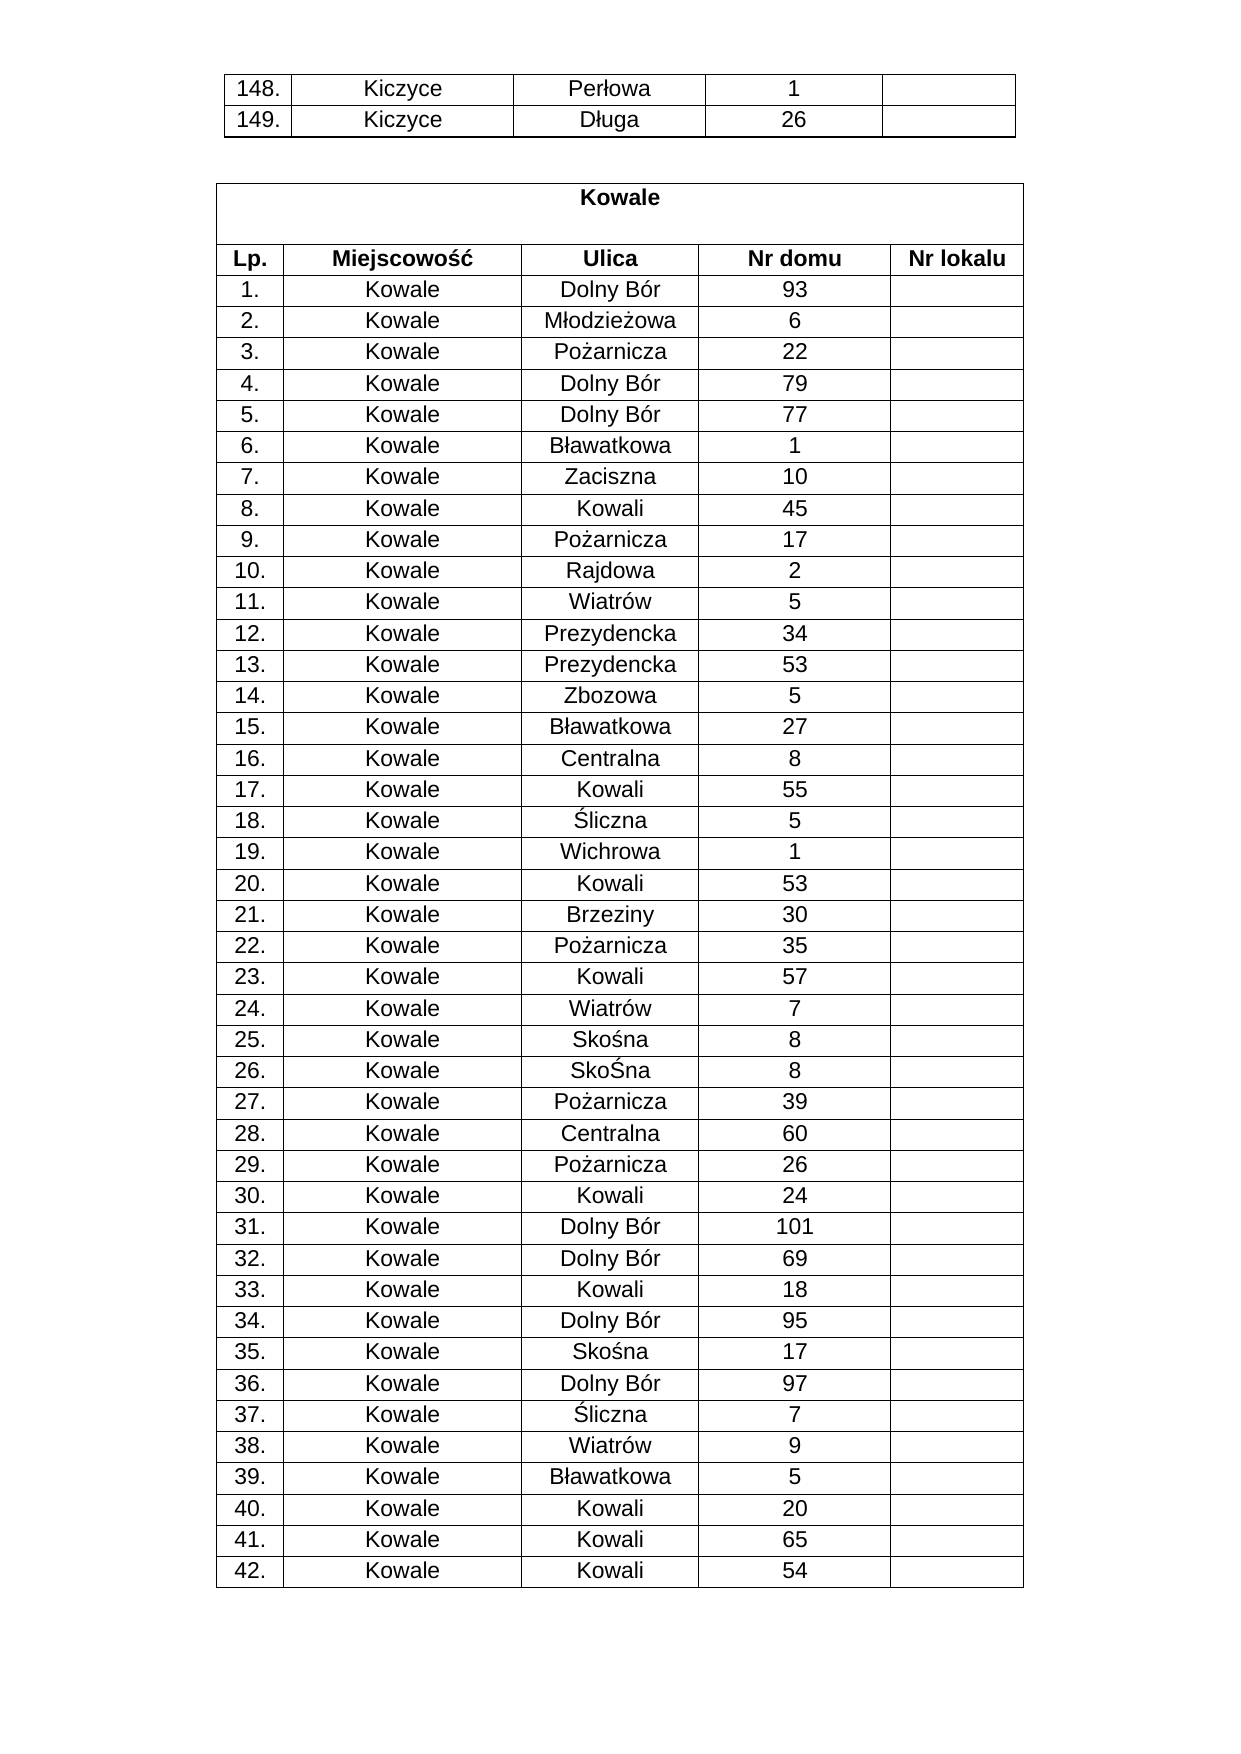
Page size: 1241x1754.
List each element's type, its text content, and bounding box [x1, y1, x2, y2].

table_cell 2. [217, 307, 283, 337]
table_cell 20. [217, 870, 283, 900]
table_cell [891, 1463, 1023, 1493]
table_cell 5. [217, 401, 283, 431]
table_cell 12. [217, 620, 283, 650]
table_cell 18. [217, 807, 283, 837]
table_cell SkoŚna [522, 1057, 698, 1087]
table_cell 14. [217, 682, 283, 712]
table_cell [891, 901, 1023, 931]
table_cell [891, 1276, 1023, 1306]
table_cell 16. [217, 745, 283, 775]
table_cell 24. [217, 995, 283, 1025]
table_cell Rajdowa [522, 557, 698, 587]
table_cell Kowale [284, 995, 521, 1025]
table_cell Kowale [284, 370, 521, 400]
table_cell Kowale [284, 1432, 521, 1462]
table_cell [891, 1401, 1023, 1431]
table_cell [891, 1495, 1023, 1525]
table_cell Dolny Bór [522, 1307, 698, 1337]
table_cell 32. [217, 1245, 283, 1275]
table_cell 3. [217, 338, 283, 368]
table_cell 53 [699, 870, 890, 900]
table_cell 39 [699, 1088, 890, 1118]
table_cell Brzeziny [522, 901, 698, 931]
table_cell [891, 1120, 1023, 1150]
table_cell Kowale [284, 745, 521, 775]
table_cell [891, 463, 1023, 493]
table_cell [891, 682, 1023, 712]
table_cell 1. [217, 276, 283, 306]
table_cell 8 [699, 1057, 890, 1087]
table_cell 23. [217, 963, 283, 993]
table_cell Kowale [284, 838, 521, 868]
table_cell 6. [217, 432, 283, 462]
table_cell 36. [217, 1370, 283, 1400]
table_cell 35 [699, 932, 890, 962]
table_cell 45 [699, 495, 890, 525]
table_cell 1 [699, 838, 890, 868]
table_cell Wiatrów [522, 588, 698, 618]
table_cell Śliczna [522, 1401, 698, 1431]
table_cell [891, 1557, 1023, 1587]
table_cell 26 [706, 106, 882, 136]
table_cell 19. [217, 838, 283, 868]
table_cell Lp. [217, 245, 283, 275]
table_cell [891, 1088, 1023, 1118]
table_cell Pożarnicza [522, 932, 698, 962]
table_cell 21. [217, 901, 283, 931]
table_cell 30. [217, 1182, 283, 1212]
table_cell 5 [699, 807, 890, 837]
table_cell Wichrowa [522, 838, 698, 868]
table_cell Kowali [522, 870, 698, 900]
table_cell 15. [217, 713, 283, 743]
table_cell [891, 1307, 1023, 1337]
table_cell Młodzieżowa [522, 307, 698, 337]
table_cell 2 [699, 557, 890, 587]
table_cell [891, 807, 1023, 837]
table_cell 7. [217, 463, 283, 493]
table_cell [891, 1151, 1023, 1181]
table_cell 40. [217, 1495, 283, 1525]
table_cell 10. [217, 557, 283, 587]
table_cell Kowale [284, 276, 521, 306]
table_cell Centralna [522, 745, 698, 775]
table_cell 11. [217, 588, 283, 618]
table_cell [891, 1338, 1023, 1368]
table_cell Kowale [284, 495, 521, 525]
table_cell 57 [699, 963, 890, 993]
table_cell Zbozowa [522, 682, 698, 712]
table_cell Skośna [522, 1338, 698, 1368]
table_cell Kowale [284, 776, 521, 806]
table_cell Kowali [522, 1495, 698, 1525]
table_cell 18 [699, 1276, 890, 1306]
table_cell [891, 963, 1023, 993]
table_cell [891, 620, 1023, 650]
table_cell Kowali [522, 1526, 698, 1556]
table_cell [891, 651, 1023, 681]
table_cell [891, 1432, 1023, 1462]
table_cell Dolny Bór [522, 276, 698, 306]
table_cell 41. [217, 1526, 283, 1556]
table_cell 22 [699, 338, 890, 368]
table_cell Perłowa [514, 75, 705, 105]
table_cell Bławatkowa [522, 713, 698, 743]
table_cell Nr lokalu [891, 245, 1023, 275]
table_cell 4. [217, 370, 283, 400]
table_cell Dolny Bór [522, 1370, 698, 1400]
table_cell [891, 1245, 1023, 1275]
table_cell 95 [699, 1307, 890, 1337]
table_cell Kowali [522, 1182, 698, 1212]
table_cell 22. [217, 932, 283, 962]
table_cell [883, 75, 1015, 105]
table_cell [891, 838, 1023, 868]
table_cell [891, 1057, 1023, 1087]
table_cell [891, 1370, 1023, 1400]
table_cell Kowali [522, 1276, 698, 1306]
table_cell Kiczyce [292, 75, 513, 105]
table_cell [891, 307, 1023, 337]
table_cell Kowale [284, 620, 521, 650]
table_cell [891, 338, 1023, 368]
table_cell 35. [217, 1338, 283, 1368]
table_cell 34. [217, 1307, 283, 1337]
table_cell Kowale [284, 1338, 521, 1368]
table_cell Kowale [284, 1213, 521, 1243]
table_cell [891, 370, 1023, 400]
table_cell Ulica [522, 245, 698, 275]
table_cell 1 [706, 75, 882, 105]
table_cell [891, 1026, 1023, 1056]
table_cell 20 [699, 1495, 890, 1525]
table_cell 25. [217, 1026, 283, 1056]
table_cell Kowale [284, 307, 521, 337]
table_cell [891, 495, 1023, 525]
table_cell [891, 1526, 1023, 1556]
table_cell 9 [699, 1432, 890, 1462]
table_cell Kowale [284, 1245, 521, 1275]
table_cell Skośna [522, 1026, 698, 1056]
table_cell 65 [699, 1526, 890, 1556]
table_cell Kowale [284, 1526, 521, 1556]
table_cell Kowale [284, 1401, 521, 1431]
table_cell Kowale [284, 588, 521, 618]
table_cell 149. [225, 106, 291, 136]
table_cell Kowale [284, 1557, 521, 1587]
table_cell Wiatrów [522, 1432, 698, 1462]
table_cell 79 [699, 370, 890, 400]
table_cell Kowali [522, 963, 698, 993]
table_cell Kowale [284, 463, 521, 493]
table_cell Kowale [284, 1307, 521, 1337]
table_cell 33. [217, 1276, 283, 1306]
table_cell 69 [699, 1245, 890, 1275]
table_cell Kowale [284, 432, 521, 462]
table_cell 24 [699, 1182, 890, 1212]
table_cell 13. [217, 651, 283, 681]
table_cell [891, 932, 1023, 962]
table_cell Bławatkowa [522, 432, 698, 462]
table_cell Prezydencka [522, 651, 698, 681]
table_cell [891, 745, 1023, 775]
table_cell Kowali [522, 495, 698, 525]
table_cell 27 [699, 713, 890, 743]
table_cell Kowale [284, 338, 521, 368]
table_cell Dolny Bór [522, 401, 698, 431]
table_cell 8. [217, 495, 283, 525]
table_cell Pożarnicza [522, 526, 698, 556]
table_cell Kowale [284, 713, 521, 743]
table_header Kowale [217, 184, 1023, 243]
table_cell [891, 557, 1023, 587]
table_cell Zaciszna [522, 463, 698, 493]
table_cell Kowale [284, 651, 521, 681]
table_cell [891, 276, 1023, 306]
table_cell 5 [699, 1463, 890, 1493]
table_cell 10 [699, 463, 890, 493]
table_cell [891, 713, 1023, 743]
table_cell 53 [699, 651, 890, 681]
table_cell 17 [699, 1338, 890, 1368]
table_cell Kowale [284, 1026, 521, 1056]
table_cell [891, 776, 1023, 806]
table_cell Kowale [284, 1495, 521, 1525]
table_cell 8 [699, 745, 890, 775]
table_cell 27. [217, 1088, 283, 1118]
table_cell Kowale [284, 682, 521, 712]
table_cell [891, 432, 1023, 462]
table_cell 97 [699, 1370, 890, 1400]
table_cell Pożarnicza [522, 1151, 698, 1181]
table_cell Kowale [284, 1182, 521, 1212]
table_cell Dolny Bór [522, 1245, 698, 1275]
table_cell [891, 870, 1023, 900]
table_cell 42. [217, 1557, 283, 1587]
table_cell Kowale [284, 932, 521, 962]
table_cell 9. [217, 526, 283, 556]
table_cell 26 [699, 1151, 890, 1181]
table_cell Dolny Bór [522, 370, 698, 400]
table_cell 60 [699, 1120, 890, 1150]
table_cell Miejscowość [284, 245, 521, 275]
table_cell 101 [699, 1213, 890, 1243]
table_cell [891, 588, 1023, 618]
table_cell 28. [217, 1120, 283, 1150]
table_cell Kowale [284, 557, 521, 587]
table_cell Śliczna [522, 807, 698, 837]
table_cell 17. [217, 776, 283, 806]
table_cell 93 [699, 276, 890, 306]
table_cell [891, 526, 1023, 556]
table_cell 30 [699, 901, 890, 931]
table_cell Kowale [284, 1057, 521, 1087]
table_cell [891, 995, 1023, 1025]
table_cell 55 [699, 776, 890, 806]
table_cell [891, 1182, 1023, 1212]
table_cell 7 [699, 995, 890, 1025]
table_cell Dolny Bór [522, 1213, 698, 1243]
table_cell 37. [217, 1401, 283, 1431]
table_cell 7 [699, 1401, 890, 1431]
table_cell Kowale [284, 963, 521, 993]
table_cell 5 [699, 588, 890, 618]
table_cell 31. [217, 1213, 283, 1243]
table_cell Nr domu [699, 245, 890, 275]
table_cell Pożarnicza [522, 338, 698, 368]
table_cell [891, 1213, 1023, 1243]
table_cell Kowale [284, 526, 521, 556]
table_cell Kowale [284, 1370, 521, 1400]
table_cell Kowale [284, 1463, 521, 1493]
table_cell 6 [699, 307, 890, 337]
table_cell 1 [699, 432, 890, 462]
table_cell Kowale [284, 401, 521, 431]
table_cell 5 [699, 682, 890, 712]
table_cell [883, 106, 1015, 136]
table_cell 38. [217, 1432, 283, 1462]
table_cell Kowali [522, 1557, 698, 1587]
table_cell 8 [699, 1026, 890, 1056]
table_cell [891, 401, 1023, 431]
table_cell 34 [699, 620, 890, 650]
table_cell Centralna [522, 1120, 698, 1150]
table_cell Kowale [284, 807, 521, 837]
table_cell Prezydencka [522, 620, 698, 650]
table_cell Kowale [284, 870, 521, 900]
table_cell 39. [217, 1463, 283, 1493]
table_cell 29. [217, 1151, 283, 1181]
table_cell 77 [699, 401, 890, 431]
table_cell Kowale [284, 1151, 521, 1181]
table_cell Pożarnicza [522, 1088, 698, 1118]
table_cell Długa [514, 106, 705, 136]
table_cell Kowale [284, 901, 521, 931]
table_cell Kiczyce [292, 106, 513, 136]
table_cell Kowali [522, 776, 698, 806]
table_cell Kowale [284, 1276, 521, 1306]
table_cell 26. [217, 1057, 283, 1087]
table_cell Kowale [284, 1088, 521, 1118]
table_cell Bławatkowa [522, 1463, 698, 1493]
table_cell Kowale [284, 1120, 521, 1150]
table_cell 54 [699, 1557, 890, 1587]
table_cell 17 [699, 526, 890, 556]
table_cell 148. [225, 75, 291, 105]
table_cell Wiatrów [522, 995, 698, 1025]
